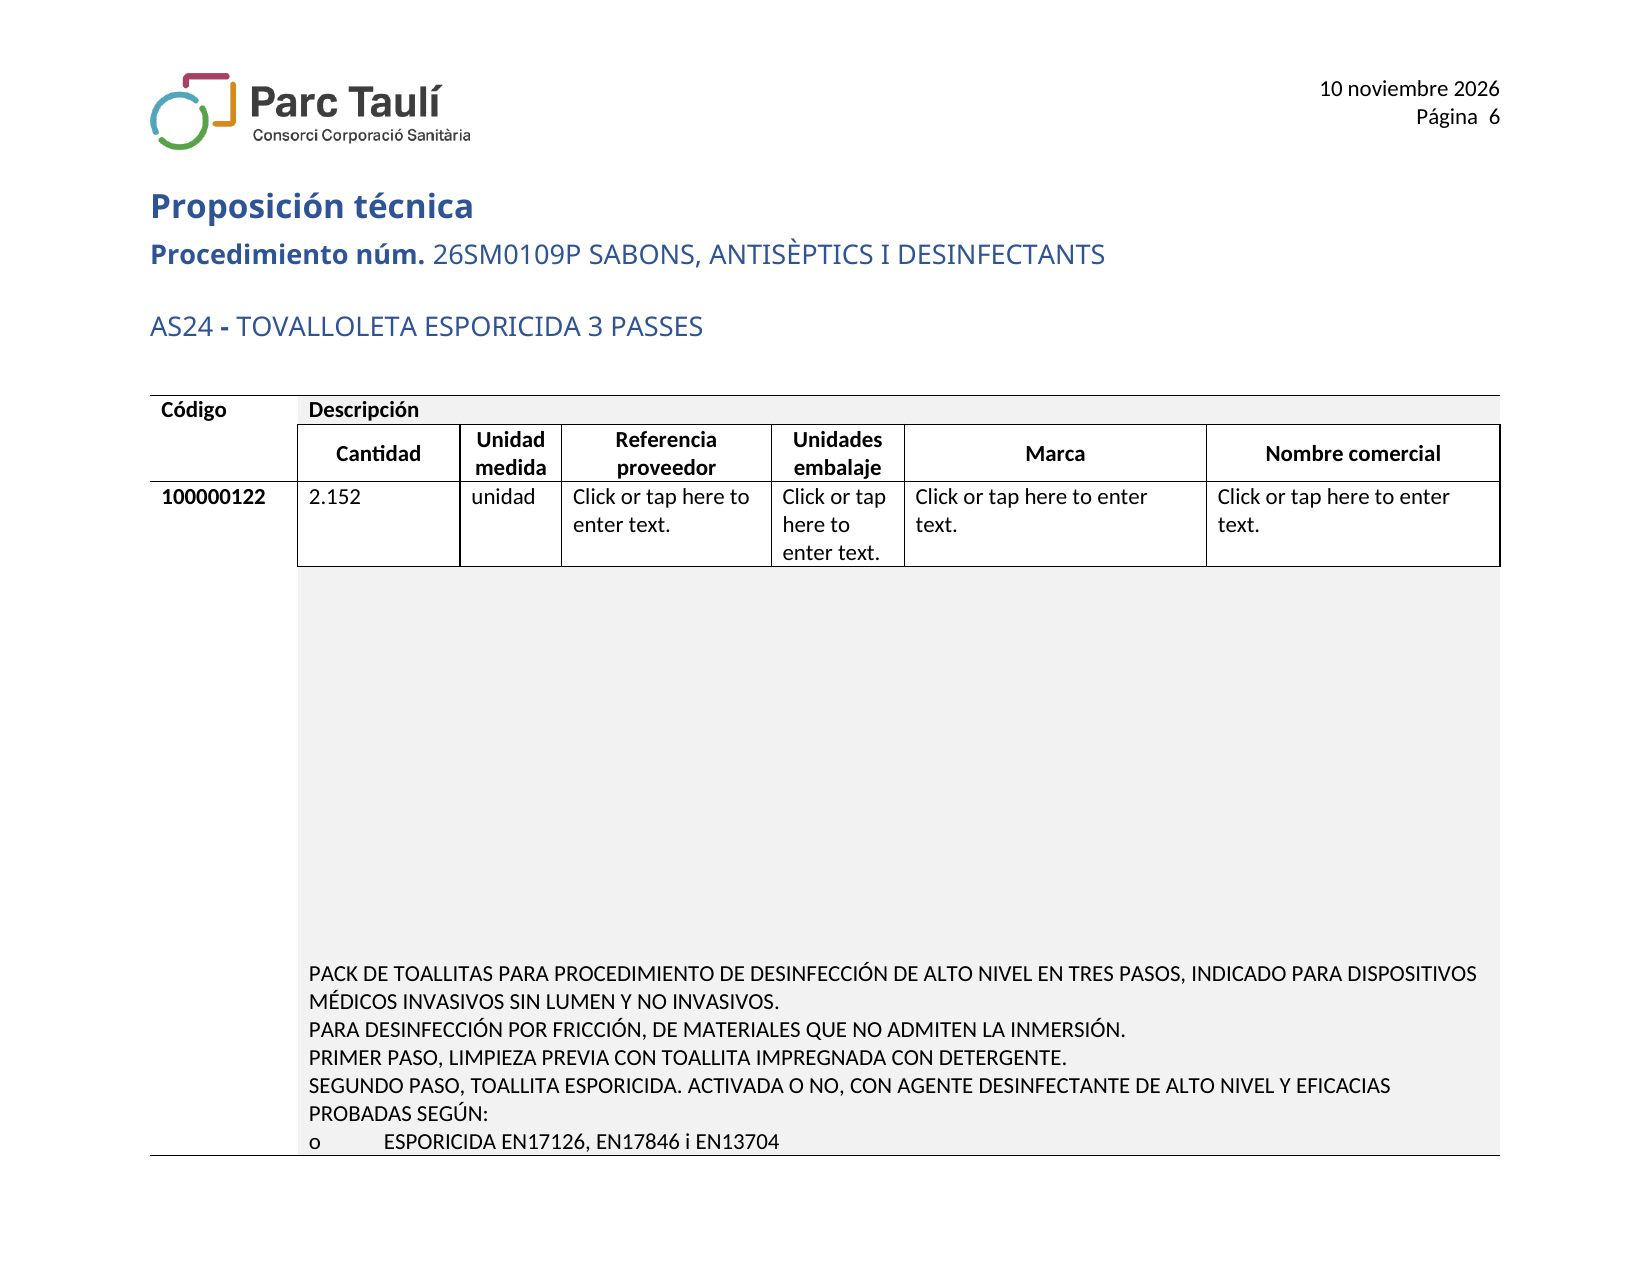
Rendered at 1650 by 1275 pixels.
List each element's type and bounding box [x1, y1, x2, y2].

picture [150, 73, 470, 150]
